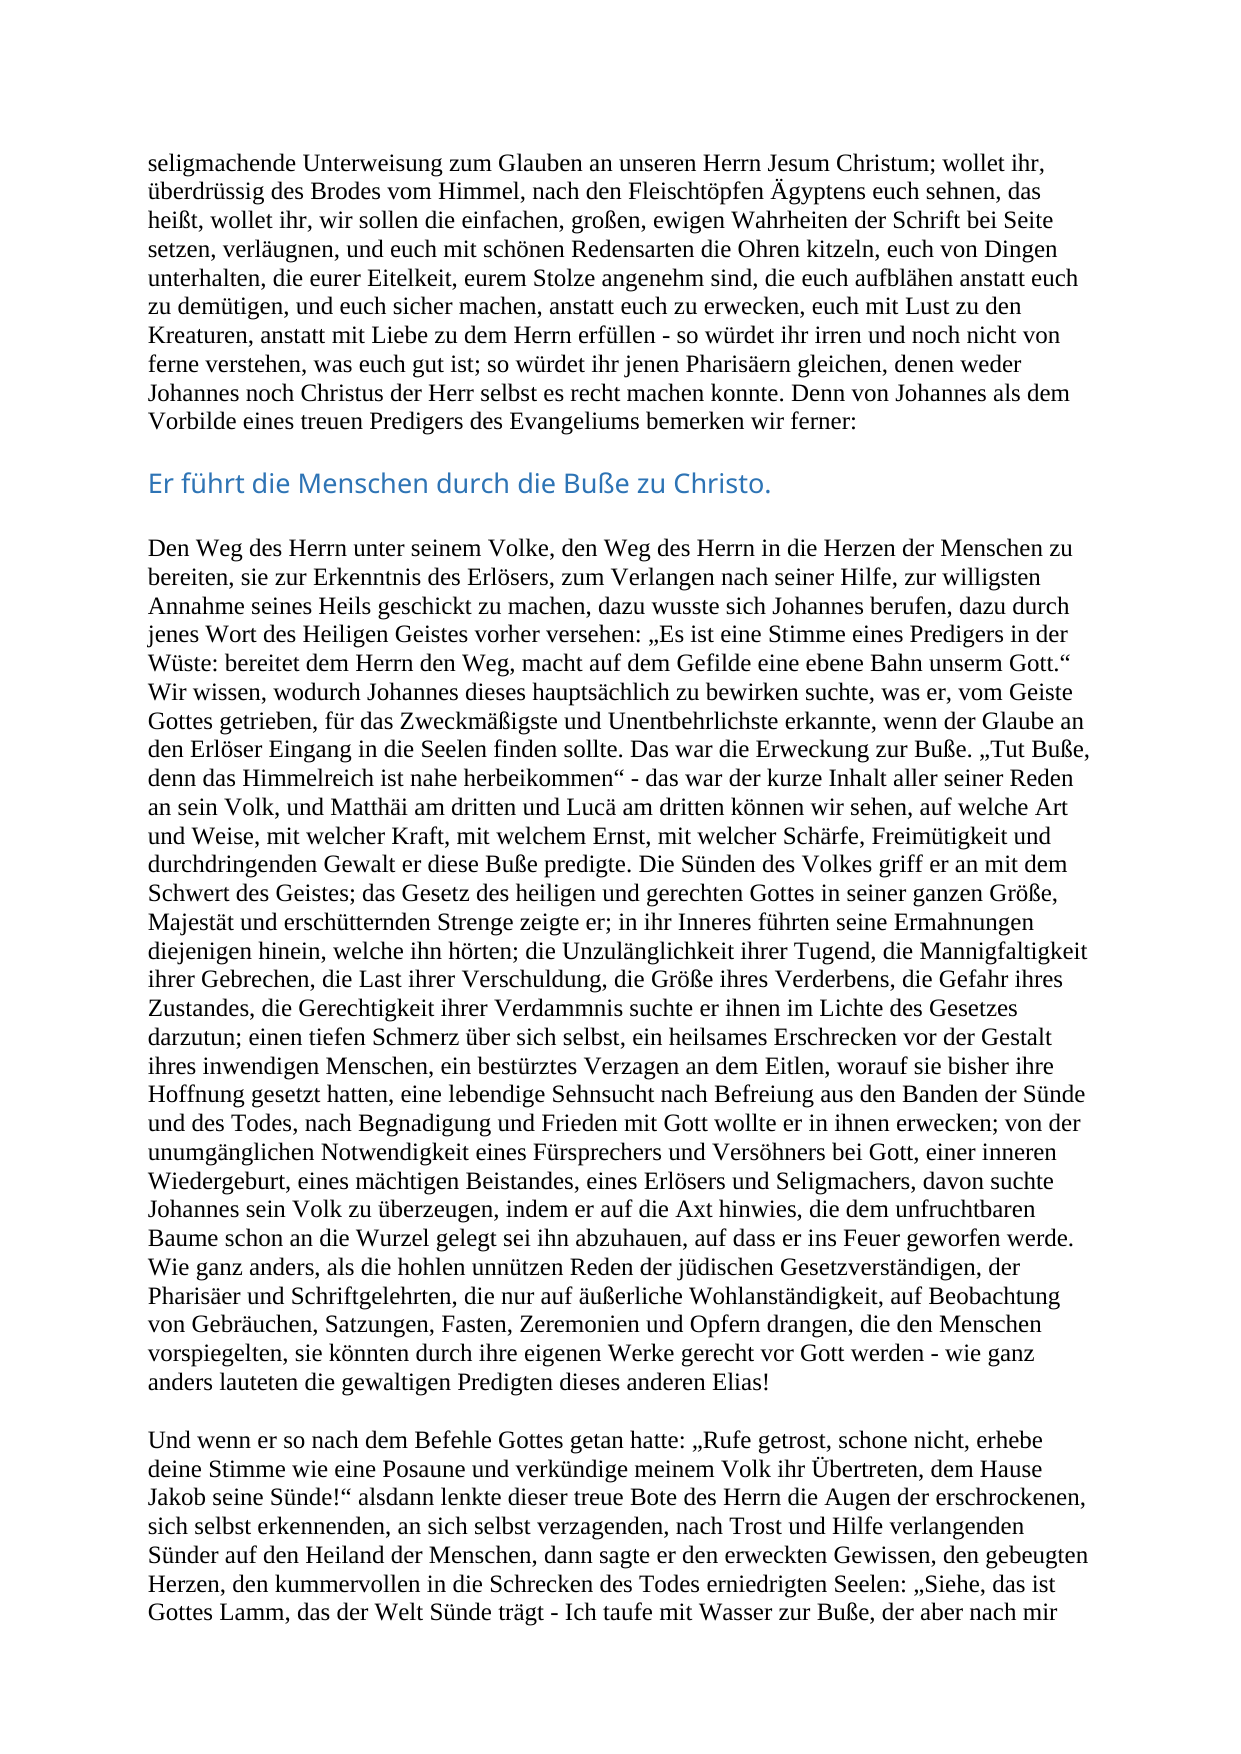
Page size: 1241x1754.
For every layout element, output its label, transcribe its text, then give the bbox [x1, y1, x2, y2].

subtitle Er führt die Menschen durch die Buße zu Christo. [148, 464, 1093, 501]
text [148, 148, 1093, 435]
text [148, 1425, 1093, 1626]
text Den Weg des Herrn unter seinem Volke, den Weg des Herrn in die Herzen der Menschen zu bereiten, sie zur Erkenntnis des Erlösers, zum Verlangen nach seiner Hilfe, zur willigsten Annahme seines Heils geschickt zu machen, dazu wusste sich Johannes berufen, dazu durch jenes Wort des Heiligen Geistes vorher versehen: „Es ist eine Stimme eines Predigers in der Wüste: bereitet dem Herrn den Weg, macht auf dem Gefilde eine ebene Bahn unserm Gott.“ Wir wissen, wodurch Johannes dieses hauptsächlich zu bewirken suchte, was er, vom Geiste Gottes getrieben, für das Zweckmäßigste und Unentbehrlichste erkannte, wenn der Glaube an den Erlöser Eingang in die Seelen finden sollte. Das war die Erweckung zur Buße. „Tut Buße, denn das Himmelreich ist nahe herbeikommen“ - das war der kurze Inhalt aller seiner Reden an sein Volk, und Matthäi am dritten und Lucä am dritten können wir sehen, auf welche Art und Weise, mit welcher Kraft, mit welchem Ernst, mit welcher Schärfe, Freimütigkeit und durchdringenden Gewalt er diese Buße predigte. Die Sünden des Volkes griff er an mit dem Schwert des Geistes; das Gesetz des heiligen und gerechten Gottes in seiner ganzen Größe, Majestät und erschütternden Strenge zeigte er; in ihr Inneres führten seine Ermahnungen diejenigen hinein, welche ihn hörten; die Unzulänglichkeit ihrer Tugend, die Mannigfaltigkeit ihrer Gebrechen, die Last ihrer Verschuldung, die Größe ihres Verderbens, die Gefahr ihres Zustandes, die Gerechtigkeit ihrer Verdammnis suchte er ihnen im Lichte des Gesetzes darzutun; einen tiefen Schmerz über sich selbst, ein heilsames Erschrecken vor der Gestalt ihres inwendigen Menschen, ein bestürztes Verzagen an dem Eitlen, worauf sie bisher ihre Hoffnung gesetzt hatten, eine lebendige Sehnsucht nach Befreiung aus den Banden der Sünde und des Todes, nach Begnadigung und Frieden mit Gott wollte er in ihnen erwecken; von der unumgänglichen Notwendigkeit eines Fürsprechers und Versöhners bei Gott, einer inneren Wiedergeburt, eines mächtigen Beistandes, eines Erlösers und Seligmachers, davon suchte Johannes sein Volk zu überzeugen, indem er auf die Axt hinwies, die dem unfruchtbaren Baume schon an die Wurzel gelegt sei ihn abzuhauen, auf dass er ins Feuer geworfen werde. Wie ganz anders, als die hohlen unnützen Reden der jüdischen Gesetzverständigen, der Pharisäer und Schriftgelehrten, die nur auf äußerliche Wohlanständigkeit, auf Beobachtung von Gebräuchen, Satzungen, Fasten, Zeremonien und Opfern drangen, die den Menschen vorspiegelten, sie könnten durch ihre eigenen Werke gerecht vor Gott werden - wie ganz anders lauteten die gewaltigen Predigten dieses anderen Elias! [148, 533, 1093, 1396]
